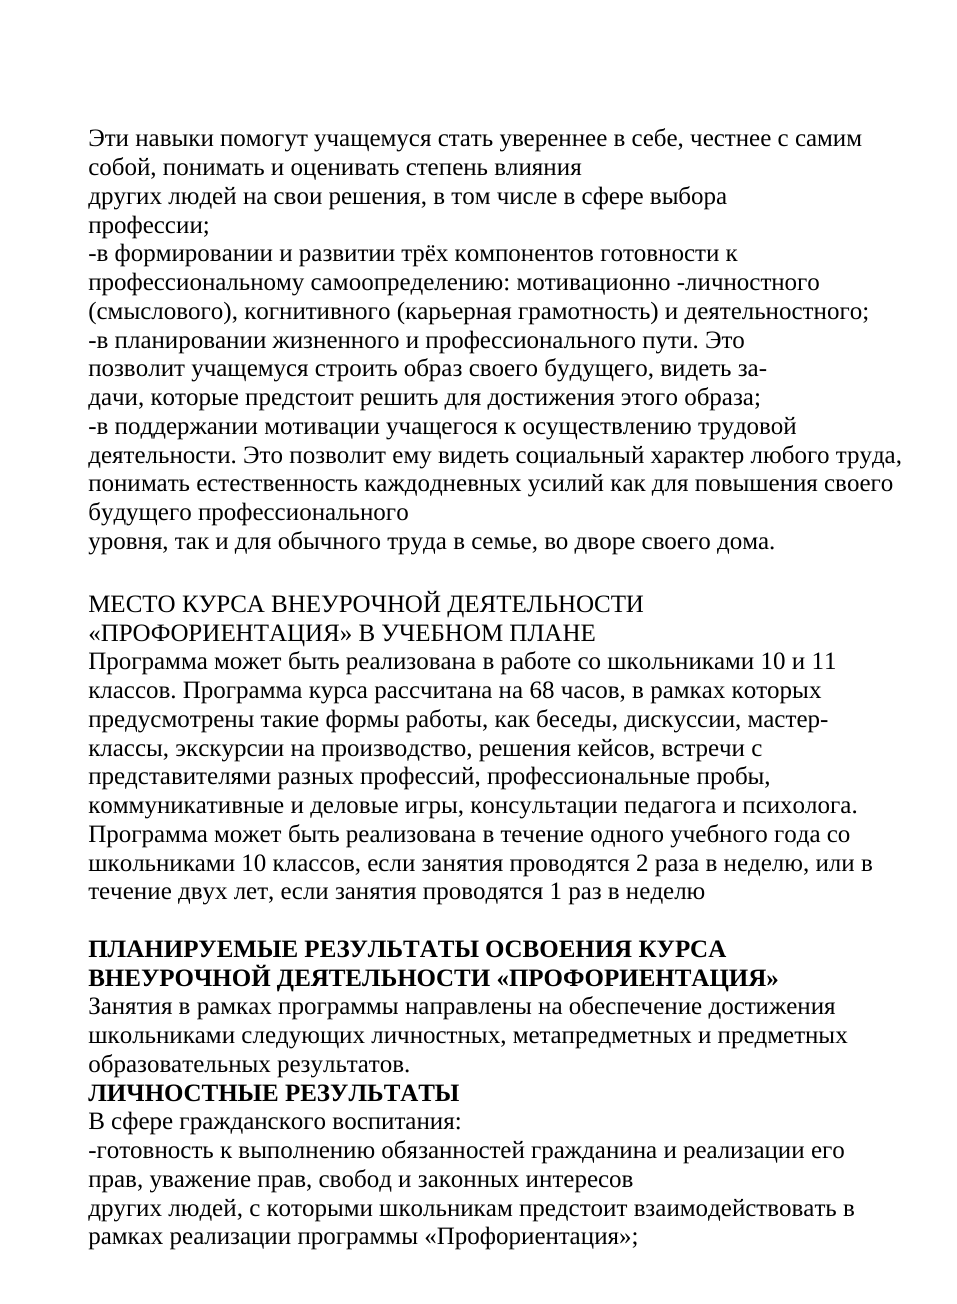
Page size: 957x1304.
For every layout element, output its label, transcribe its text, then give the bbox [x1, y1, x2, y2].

text других людей на свои решения, в том числе в сфере выбора [88, 181, 905, 210]
text -в поддержании мотивации учащегося к осуществлению трудовой деятельности. Это позволит ему видеть социальный характер любого труда, понимать естественность каждодневных усилий как для повышения своего будущего профессионального [88, 411, 905, 526]
text других людей, с которыми школьникам предстоит взаимодействовать в рамках реализации программы «Профориентация»; [88, 1193, 905, 1250]
text ЛИЧНОСТНЫЕ РЕЗУЛЬТАТЫ [88, 1078, 905, 1106]
text В сфере гражданского воспитания: [88, 1106, 905, 1135]
text уровня, так и для обычного труда в семье, во дворе своего дома. [88, 526, 905, 555]
text -готовность к выполнению обязанностей гражданина и реализации его прав, уважение прав, свобод и законных интересов [88, 1135, 905, 1193]
text МЕСТО КУРСА ВНЕУРОЧНОЙ ДЕЯТЕЛЬНОСТИ «ПРОФОРИЕНТАЦИЯ» В УЧЕБНОМ ПЛАНЕ [88, 589, 905, 646]
text Программа может быть реализована в течение одного учебного года со школьниками 10 классов, если занятия проводятся 2 раза в неделю, или в течение двух лет, если занятия проводятся 1 раз в неделю [88, 819, 905, 905]
text дачи, которые предстоит решить для достижения этого образа; [88, 382, 905, 411]
text позволит учащемуся строить образ своего будущего, видеть за- [88, 353, 905, 382]
text профессии; [88, 210, 905, 238]
text -в формировании и развитии трёх компонентов готовности к [88, 238, 905, 267]
text Эти навыки помогут учащемуся стать увереннее в себе, честнее с самим собой, понимать и оценивать степень влияния [88, 123, 905, 181]
text Программа может быть реализована в работе со школьниками 10 и 11 классов. Программа курса рассчитана на 68 часов, в рамках которых предусмотрены такие формы работы, как беседы, дискуссии, мастер-классы, экскурсии на производство, решения кейсов, встречи с представителями разных профессий, профессиональные пробы, коммуникативные и деловые игры, консультации педагога и психолога. [88, 646, 905, 819]
text профессиональному самоопределению: мотивационно -личностного (смыслового), когнитивного (карьерная грамотность) и деятельностного; [88, 267, 905, 325]
text ВНЕУРОЧНОЙ ДЕЯТЕЛЬНОСТИ «ПРОФОРИЕНТАЦИЯ» [88, 963, 905, 991]
text Занятия в рамках программы направлены на обеспечение достижения школьниками следующих личностных, метапредметных и предметных образовательных результатов. [88, 991, 905, 1078]
text ПЛАНИРУЕМЫЕ РЕЗУЛЬТАТЫ ОСВОЕНИЯ КУРСА [88, 934, 905, 963]
text -в планировании жизненного и профессионального пути. Это [88, 325, 905, 353]
